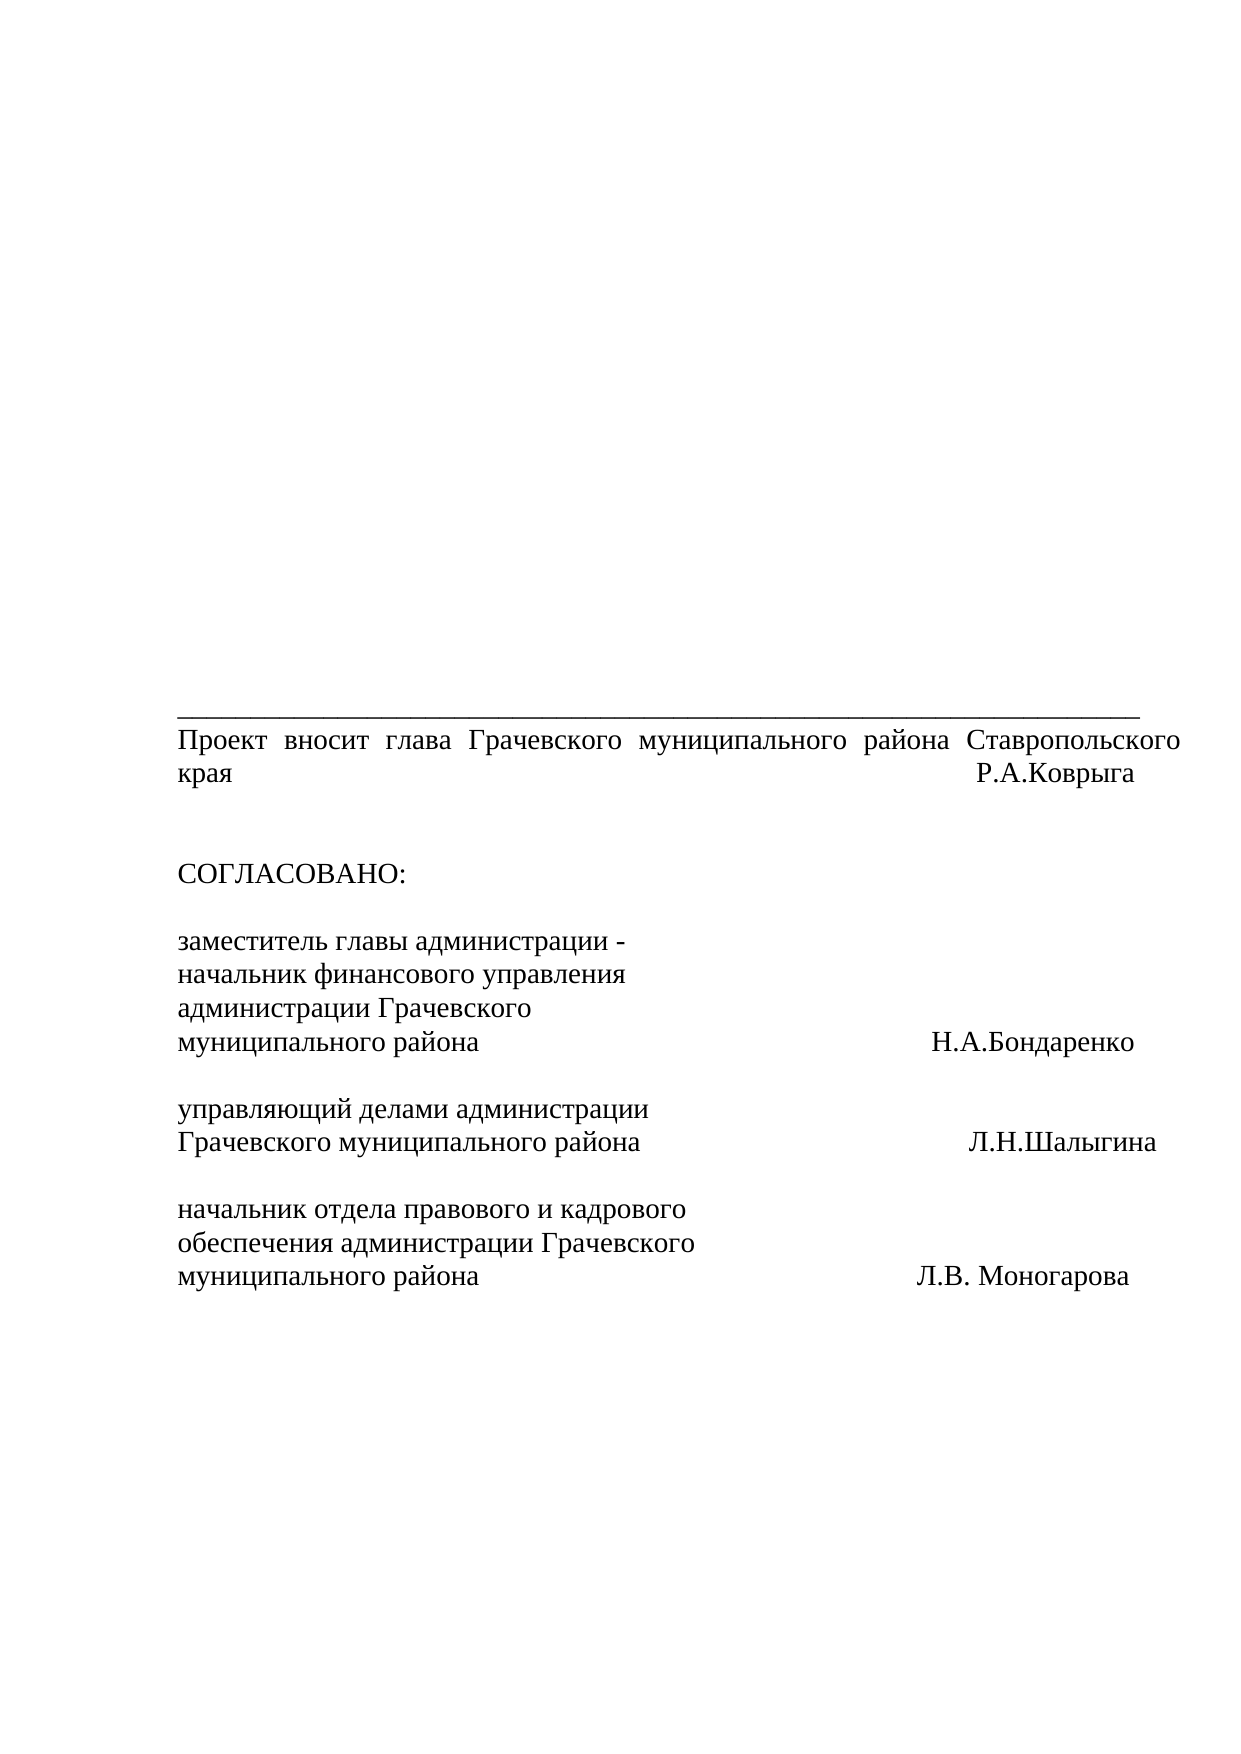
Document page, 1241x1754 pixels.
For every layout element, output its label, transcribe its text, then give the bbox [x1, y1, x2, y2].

text муниципального района Н.А.Бондаренко [177, 1024, 1182, 1057]
text управляющий делами администрации [177, 1091, 1182, 1124]
text СОГЛАСОВАНО: [177, 856, 1182, 889]
text Проект вносит глава Грачевского муниципального района Ставропольского края Р.А.Коврыга [177, 722, 1182, 789]
text муниципального района Л.В. Моногарова [177, 1258, 1182, 1292]
text Грачевского муниципального района Л.Н.Шалыгина [177, 1124, 1182, 1158]
text администрации Грачевского [177, 990, 1182, 1024]
text заместитель главы администрации - [177, 923, 1182, 957]
text начальник финансового управления [177, 957, 1182, 990]
text начальник отдела правового и кадрового [177, 1191, 1182, 1225]
text __________________________________________________________________ [177, 688, 1182, 722]
text обеспечения администрации Грачевского [177, 1225, 1182, 1258]
